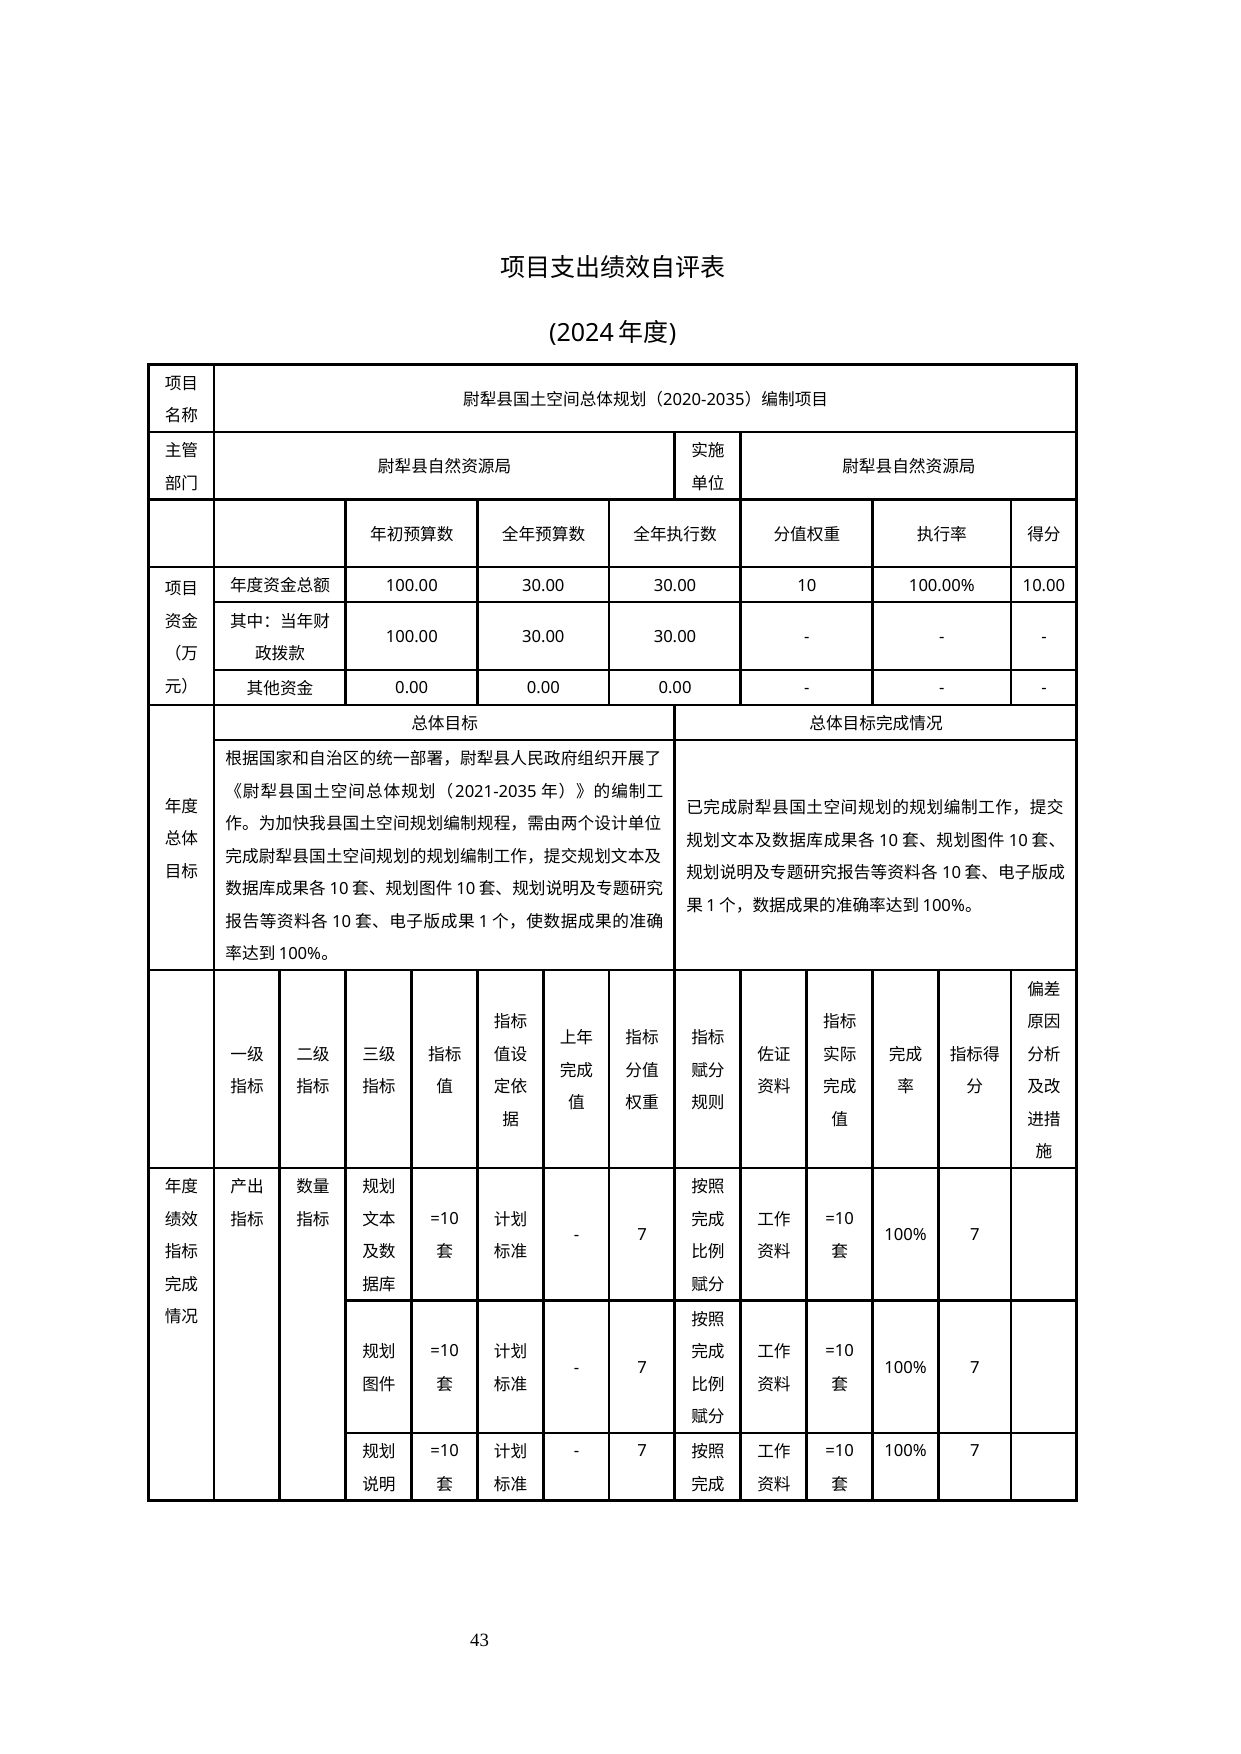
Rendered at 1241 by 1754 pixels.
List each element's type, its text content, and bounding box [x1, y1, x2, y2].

table_cell 上年完成值 [545, 971, 608, 1166]
table_cell 项目资金 （万元） [150, 568, 213, 703]
table_cell - [742, 603, 871, 668]
table_cell 实施单位 [676, 433, 739, 498]
table_cell 30.00 [479, 568, 608, 601]
table_cell 佐证资料 [742, 971, 805, 1166]
table_cell 其他资金 [215, 671, 344, 703]
table_cell 按照完成比例赋分 [676, 1169, 739, 1299]
table_cell 年初预算数 [347, 501, 476, 566]
table_cell 全年执行数 [610, 501, 739, 566]
table_cell 一级指标 [215, 971, 278, 1166]
table_cell 100.00 [347, 568, 476, 601]
table_cell 30.00 [479, 603, 608, 668]
table_cell 指标实际完成值 [808, 971, 871, 1166]
table_cell 其中：当年财政拨款 [215, 603, 344, 668]
table_cell (2024年度) [148, 298, 1077, 363]
table_cell 100% [874, 1169, 937, 1299]
table_cell - [545, 1169, 608, 1299]
table_cell 规划文本及数据库 [347, 1169, 410, 1299]
table_cell 10.00 [1012, 568, 1075, 601]
table_cell 根据国家和自治区的统一部署，尉犁县人民政府组织开展了《尉犁县国土空间总体规划（2021-2035年）》的编制工作。为加快我县国土空间规划编制规程，需由两个设计单位完成尉犁县国土空间规划的规划编制工作，提交规划文本及数据库成果各10套、规划图件10套、规划说明及专题研究报告等资料各10套、电子版成果1个，使数据成果的准确率达到100%。 [215, 741, 673, 969]
table_cell 7 [610, 1434, 673, 1499]
table_cell =10套 [808, 1302, 871, 1432]
table_cell - [742, 671, 871, 703]
table_cell - [874, 603, 1010, 668]
table_cell =10套 [808, 1434, 871, 1499]
table_cell 年度资金总额 [215, 568, 344, 601]
table_cell 7 [940, 1434, 1010, 1499]
table_cell 指标值 [413, 971, 476, 1166]
table_cell 二级指标 [281, 971, 344, 1166]
table_cell =10套 [413, 1434, 476, 1499]
table_cell 100.00 [347, 603, 476, 668]
table_cell 规划图件 [347, 1302, 410, 1432]
table_cell 按照完成比例赋分 [676, 1434, 739, 1499]
table_cell 总体目标完成情况 [676, 706, 1075, 739]
table_cell 年度总体目标 [150, 706, 213, 969]
table_cell 计划标准 [479, 1434, 542, 1499]
table_cell 总体目标 [215, 706, 673, 739]
table_cell =10套 [413, 1169, 476, 1299]
table_cell 尉犁县自然资源局 [742, 433, 1075, 498]
table_cell [1012, 1302, 1075, 1432]
table_cell 项目名称 [150, 366, 213, 431]
table_cell [215, 501, 344, 566]
table_cell 年度绩效指标完成情况 [150, 1169, 213, 1499]
table_cell 0.00 [347, 671, 476, 703]
table_cell 数量指标 [281, 1169, 344, 1499]
table_cell 30.00 [610, 603, 739, 668]
table_cell 工作资料 [742, 1434, 805, 1499]
table_cell 工作资料 [742, 1302, 805, 1432]
table_cell 10 [742, 568, 871, 601]
table_cell 计划标准 [479, 1169, 542, 1299]
table_cell [1012, 1434, 1075, 1499]
table_cell 得分 [1012, 501, 1075, 566]
table_cell 三级指标 [347, 971, 410, 1166]
table_cell - [545, 1302, 608, 1432]
table_cell [150, 971, 213, 1166]
table_cell 尉犁县国土空间总体规划（2020-2035）编制项目 [215, 366, 1075, 431]
table_cell 尉犁县自然资源局 [215, 433, 673, 498]
table_cell 100.00% [874, 568, 1010, 601]
table_cell =10套 [413, 1302, 476, 1432]
table_cell 指标分值权重 [610, 971, 673, 1166]
table_cell 完成率 [874, 971, 937, 1166]
table_cell 分值权重 [742, 501, 871, 566]
table_cell - [545, 1434, 608, 1499]
table_header 项目支出绩效自评表 [148, 233, 1077, 298]
table_cell 指标值设定依据 [479, 971, 542, 1166]
table_cell 30.00 [610, 568, 739, 601]
table_cell 计划标准 [479, 1302, 542, 1432]
table_cell 规划说明及专题研究报告等资料 [347, 1434, 410, 1499]
table_cell 100% [874, 1434, 937, 1499]
table_cell 0.00 [479, 671, 608, 703]
table_cell 100% [874, 1302, 937, 1432]
table_cell 工作资料 [742, 1169, 805, 1299]
table_cell =10套 [808, 1169, 871, 1299]
table_cell 偏差原因分析及改进措施 [1012, 971, 1075, 1166]
table_cell 7 [940, 1169, 1010, 1299]
table_cell - [874, 671, 1010, 703]
table_cell [1012, 1169, 1075, 1299]
table_cell - [1012, 603, 1075, 668]
table_cell 按照完成比例赋分 [676, 1302, 739, 1432]
table_cell - [1012, 671, 1075, 703]
table_cell 7 [610, 1169, 673, 1299]
table_cell 产出指标 [215, 1169, 278, 1499]
table_cell 全年预算数 [479, 501, 608, 566]
table_cell [150, 501, 213, 566]
table_cell 7 [940, 1302, 1010, 1432]
table_cell 执行率 [874, 501, 1010, 566]
table_cell 指标得分 [940, 971, 1010, 1166]
table_cell 主管部门 [150, 433, 213, 498]
table_cell 已完成尉犁县国土空间规划的规划编制工作，提交规划文本及数据库成果各10套、规划图件10套、规划说明及专题研究报告等资料各10套、电子版成果1个，数据成果的准确率达到100%。 [676, 741, 1075, 969]
table_cell 7 [610, 1302, 673, 1432]
table_cell 0.00 [610, 671, 739, 703]
table_cell 指标赋分规则 [676, 971, 739, 1166]
